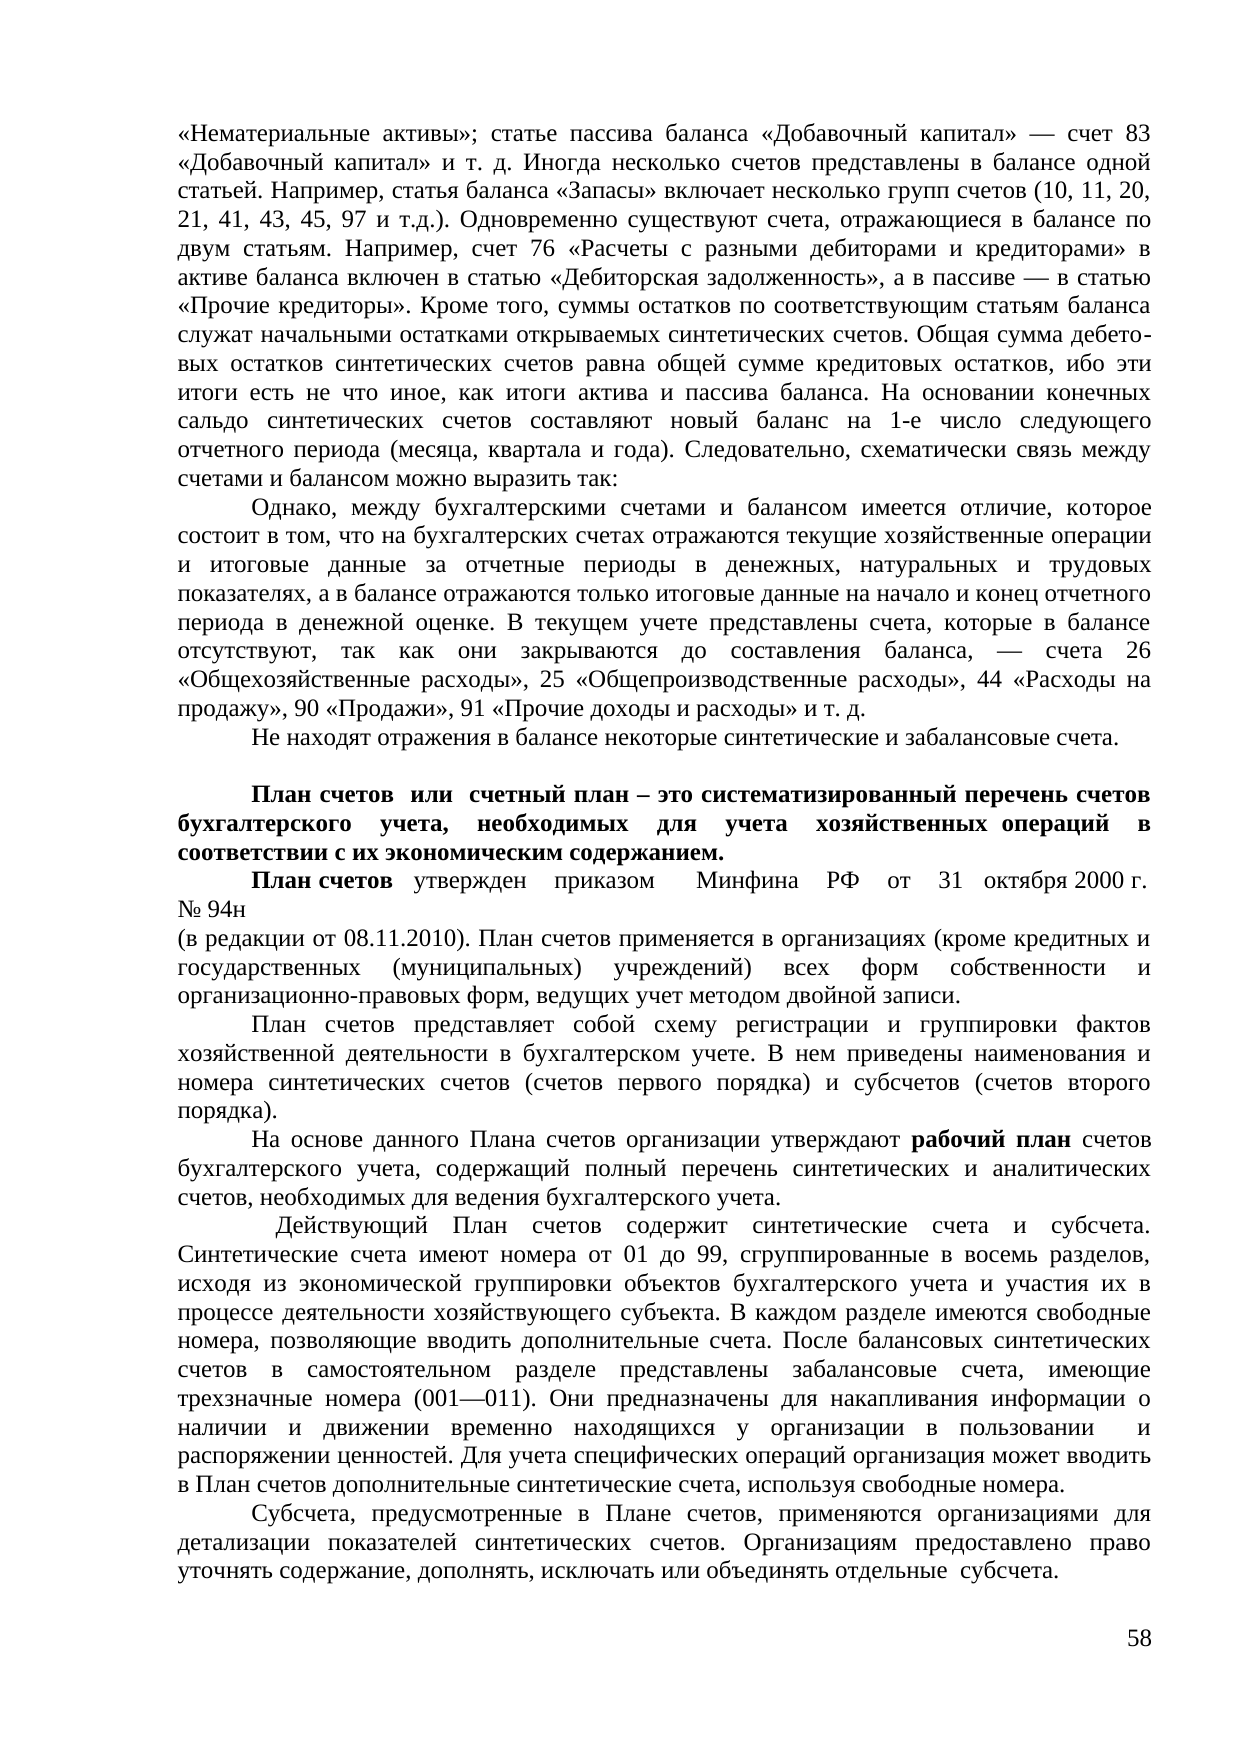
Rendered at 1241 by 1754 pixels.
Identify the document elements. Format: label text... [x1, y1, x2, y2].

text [177, 118, 1152, 492]
text (в редакции от 08.11.2010). План счетов применяется в организациях (кроме кредитных и государственных (муниципальных) учреждений) всех форм собственности и организационно-правовых форм, ведущих учет методом двойной записи. [177, 923, 1152, 1009]
text План счетов представляет собой схему регистрации и группировки фактов хозяйственной деятельности в бухгалтерском учете. В нем приведены наименования и номера синтетических счетов (счетов первого порядка) и субсчетов (счетов второго порядка). [177, 1009, 1152, 1124]
text Однако, между бухгалтерскими счетами и балансом имеется отличие, которое состоит в том, что на бухгалтерских счетах отражаются текущие хозяйственные операции и итоговые данные за отчетные периоды в денежных, натуральных и трудовых показателях, а в балансе отражаются только итоговые данные на начало и конец отчетного периода в денежной оценке. В текущем учете представлены счета, которые в балансе отсутствуют, так как они закрываются до составления баланса, — счета 26 «Общехозяйственные расходы», 25 «Общепроизводственные расходы», 44 «Расходы на продажу», 90 «Продажи», 91 «Прочие доходы и расходы» и т. д. [177, 492, 1152, 722]
text План счетов утвержден приказом Минфина РФ от 31 октября 2000 г. № 94н [177, 866, 1152, 923]
text План счетов или счетный план – это систематизированный перечень счетов бухгалтерского учета, необходимых для учета хозяйственных операций в соответствии с их экономическим содержанием. [177, 779, 1152, 866]
text Действующий План счетов содержит синтетические счета и субсчета. Синтетические счета имеют номера от 01 до 99, сгруппированные в восемь разделов, исходя из экономической группировки объектов бухгалтерского учета и участия их в процессе деятельности хозяйствующего субъекта. В каждом разделе имеются свободные номера, позволяющие вводить дополнительные счета. После балансовых синтетических счетов в самостоятельном разделе представлены забалансовые счета, имеющие трехзначные номера (001—011). Они предназначены для накапливания информации о наличии и движении временно находящихся у организации в пользовании и распоряжении ценностей. Для учета специфических операций организация может вводить в План счетов дополнительные синтетические счета, используя свободные номера. [177, 1211, 1152, 1498]
text На основе данного Плана счетов организации утверждают рабочий план счетов бухгалтерского учета, содержащий полный перечень синтетических и аналитических счетов, необходимых для ведения бухгалтерского учета. [177, 1124, 1152, 1211]
text Субсчета, предусмотренные в Плане счетов, применяются организациями для детализации показателей синтетических счетов. Организациям предоставлено право уточнять содержание, дополнять, исключать или объединять отдельные субсчета. [177, 1498, 1152, 1584]
text Не находят отражения в балансе некоторые синтетические и забалансовые счета. [177, 722, 1152, 751]
